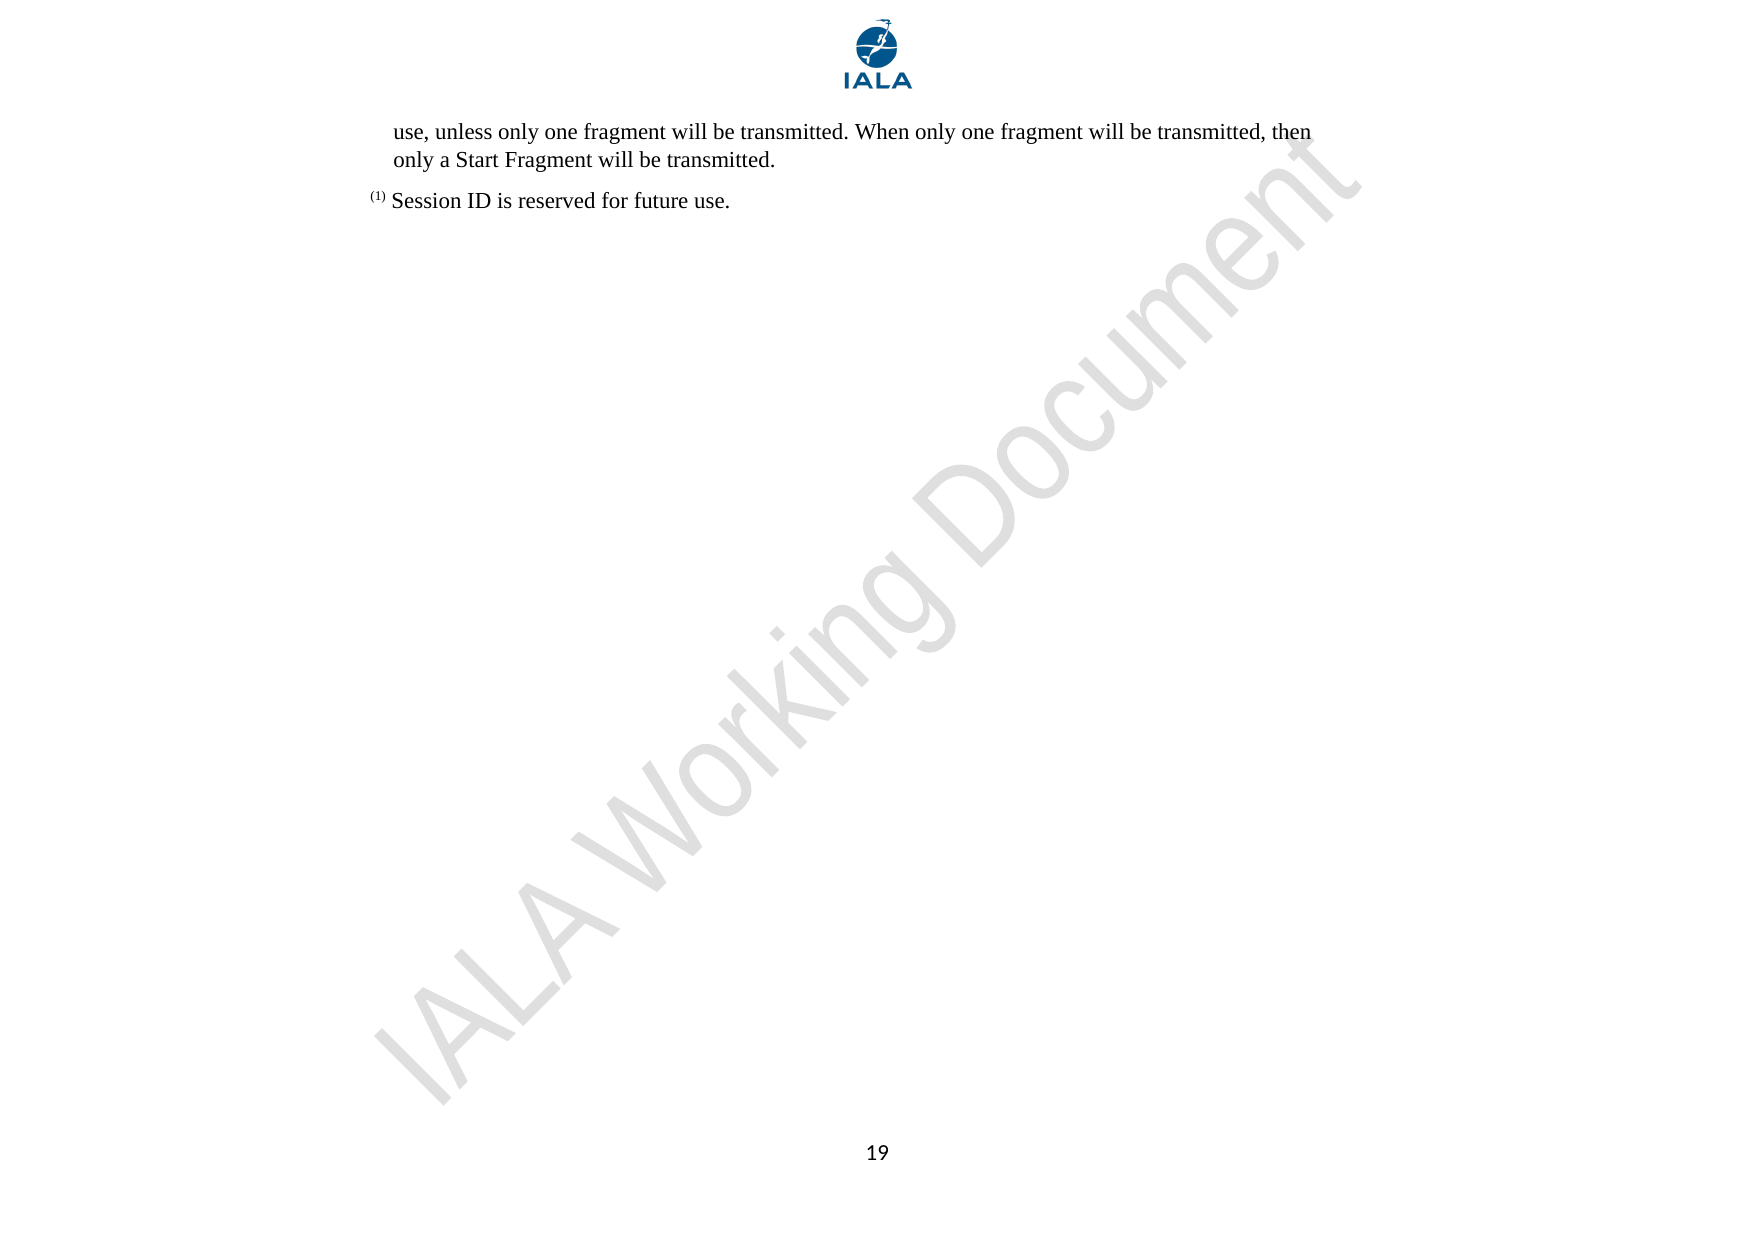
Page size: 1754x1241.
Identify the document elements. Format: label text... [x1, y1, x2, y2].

text (1) Session ID is reserved for future use. [370, 187, 1338, 214]
picture [829, 11, 924, 104]
